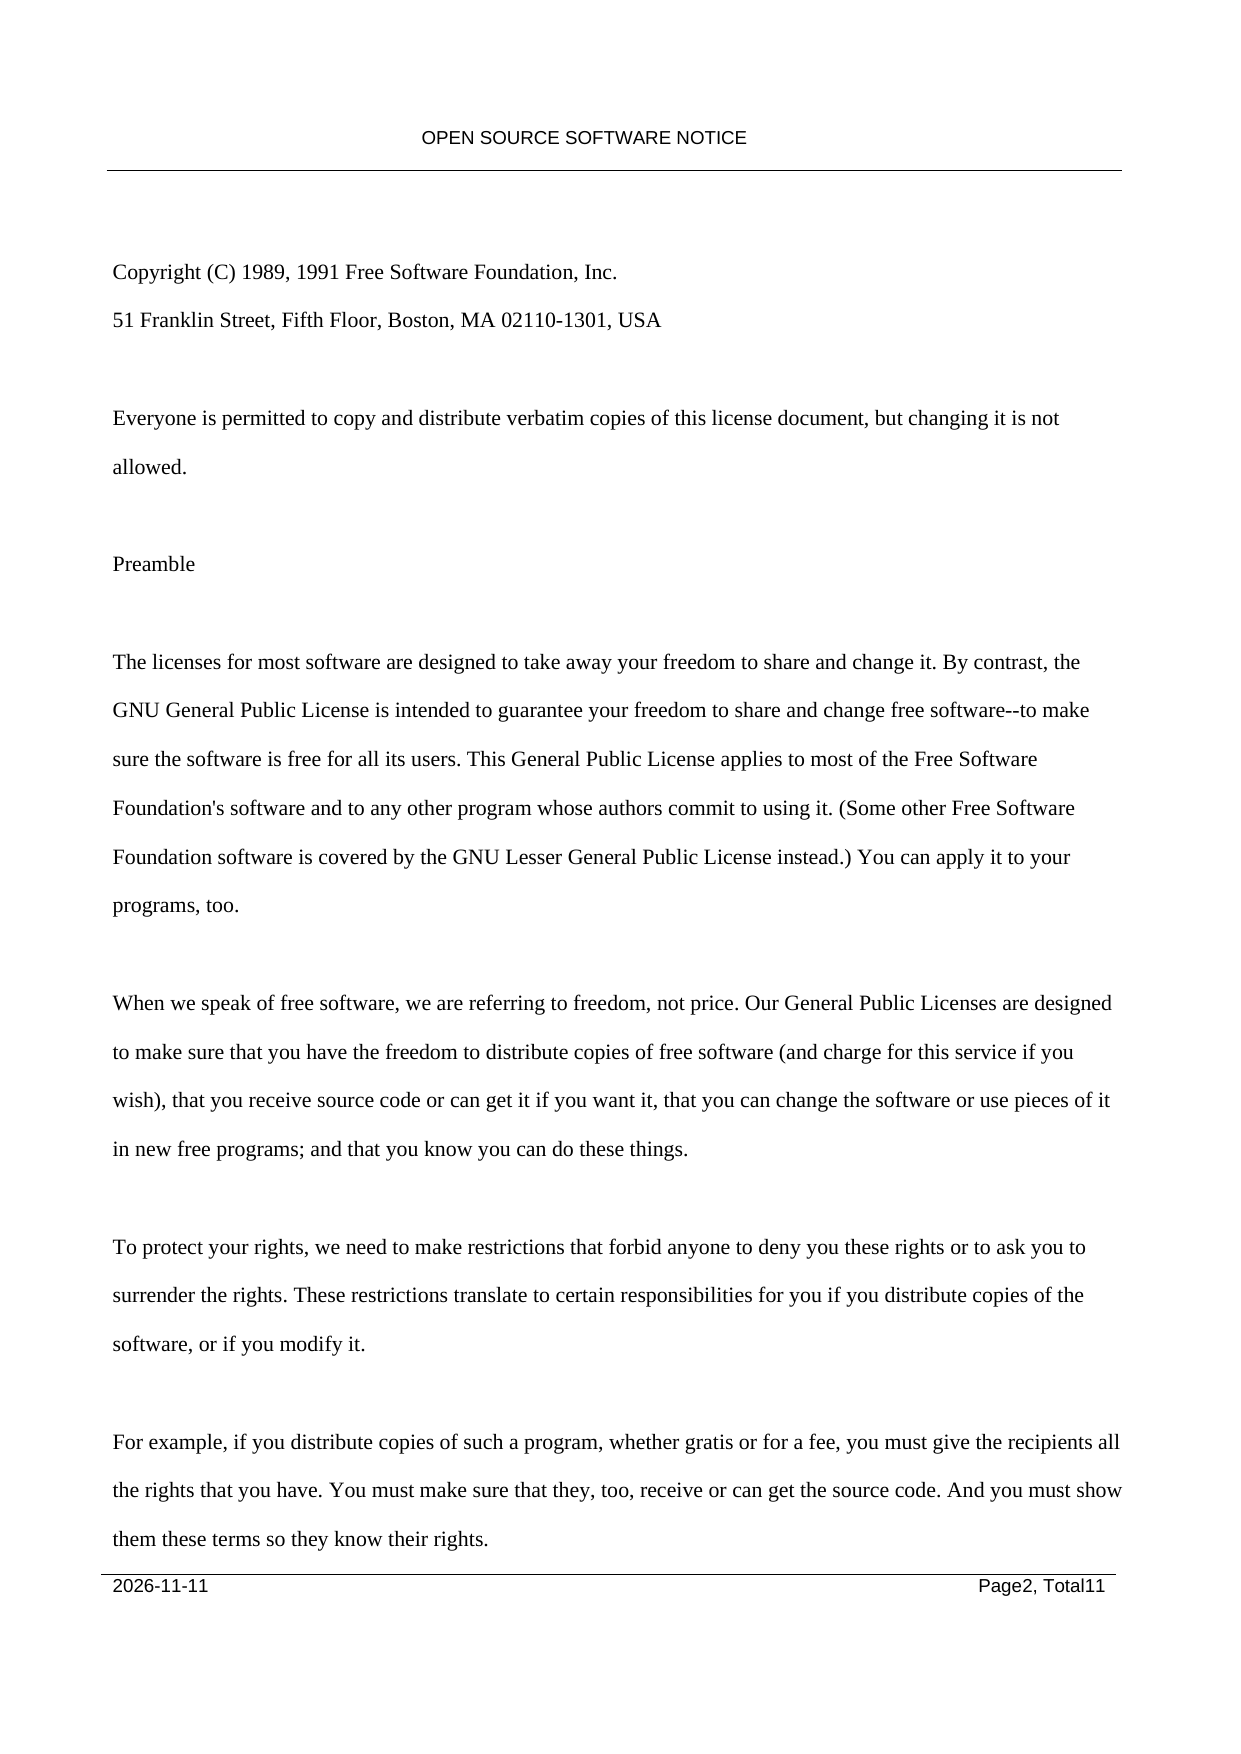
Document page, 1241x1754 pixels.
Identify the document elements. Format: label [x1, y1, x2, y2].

text [112, 206, 1128, 1555]
